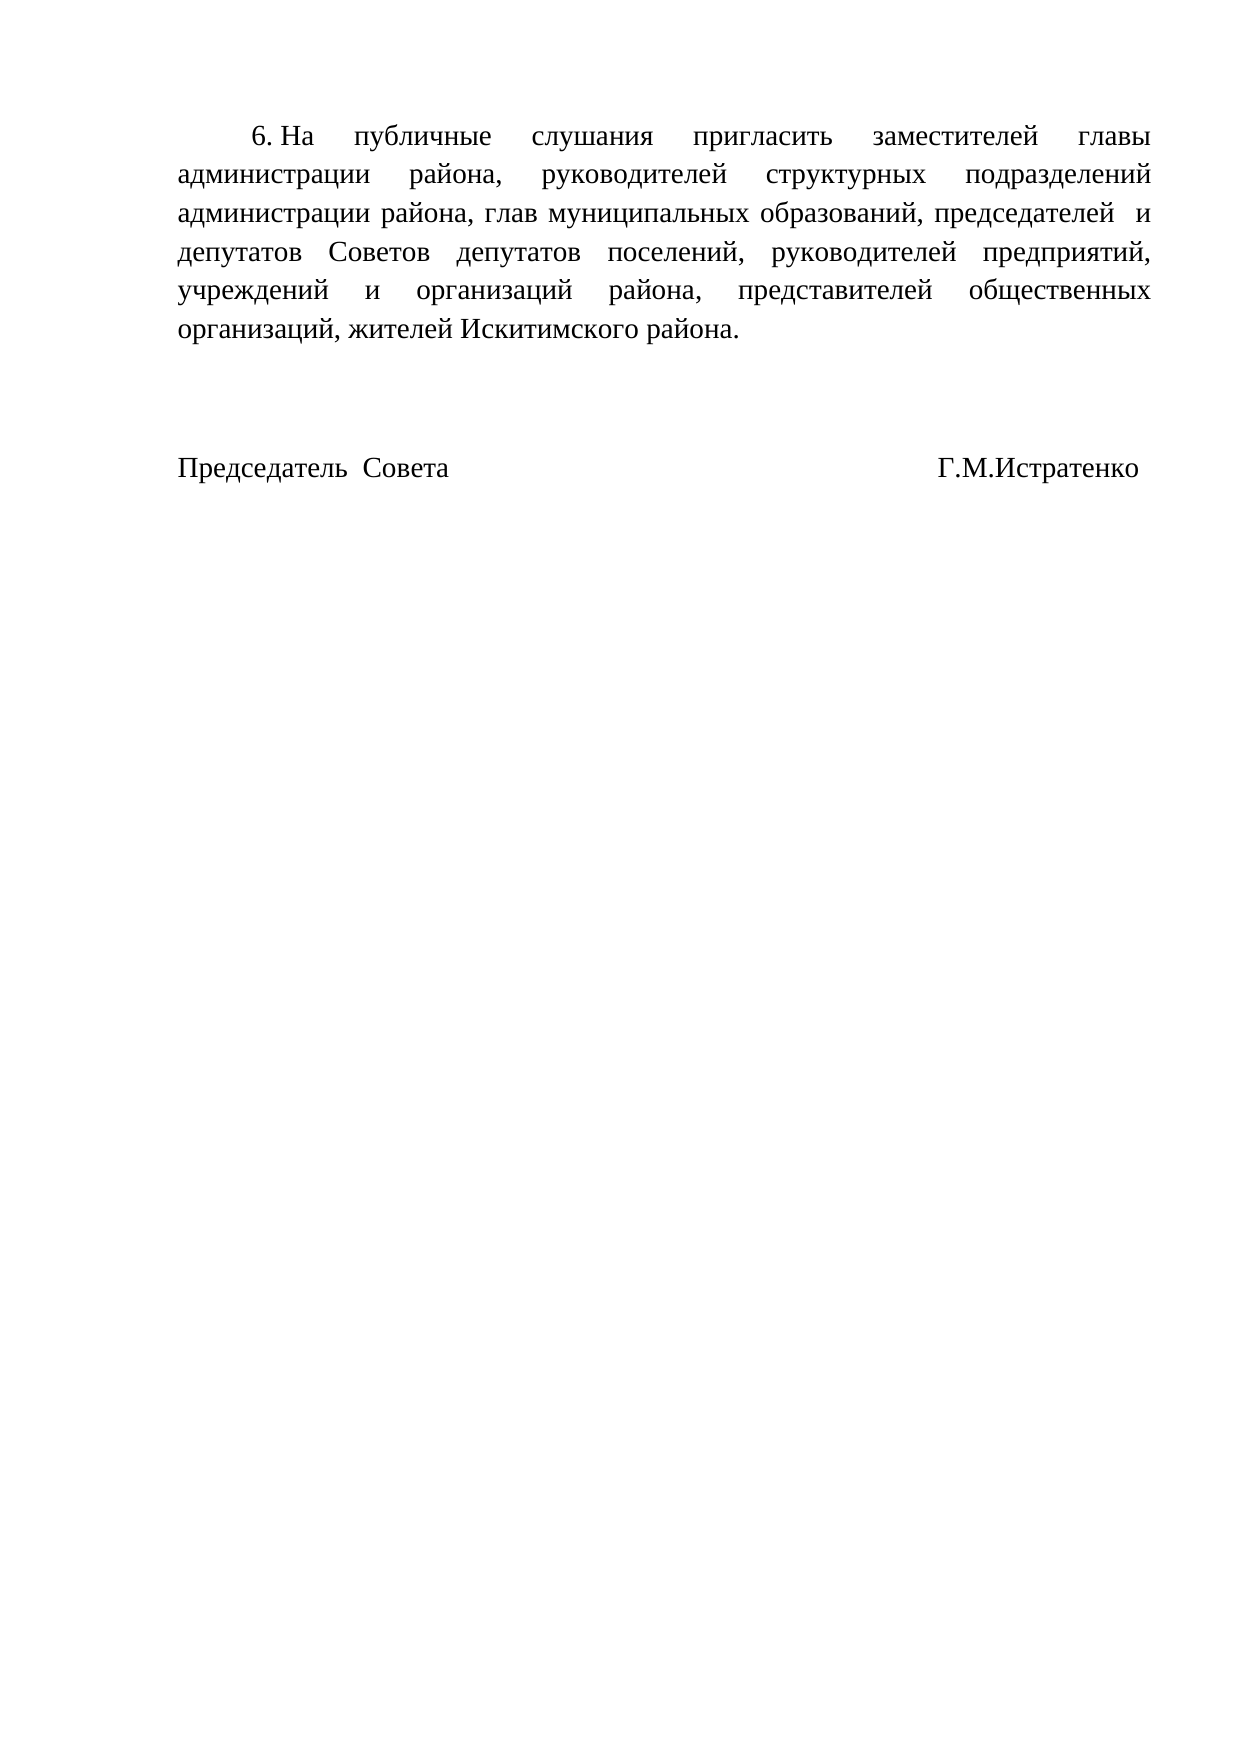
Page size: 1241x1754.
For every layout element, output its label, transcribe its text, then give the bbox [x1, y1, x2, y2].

text Председатель Совета Г.М.Истратенко [177, 450, 1152, 483]
text 6. На публичные слушания пригласить заместителей главы администрации района, руководителей структурных подразделений администрации района, глав муниципальных образований, председателей и депутатов Советов депутатов поселений, руководителей предприятий, учреждений и организаций района, представителей общественных организаций, жителей Искитимского района. [177, 118, 1152, 344]
